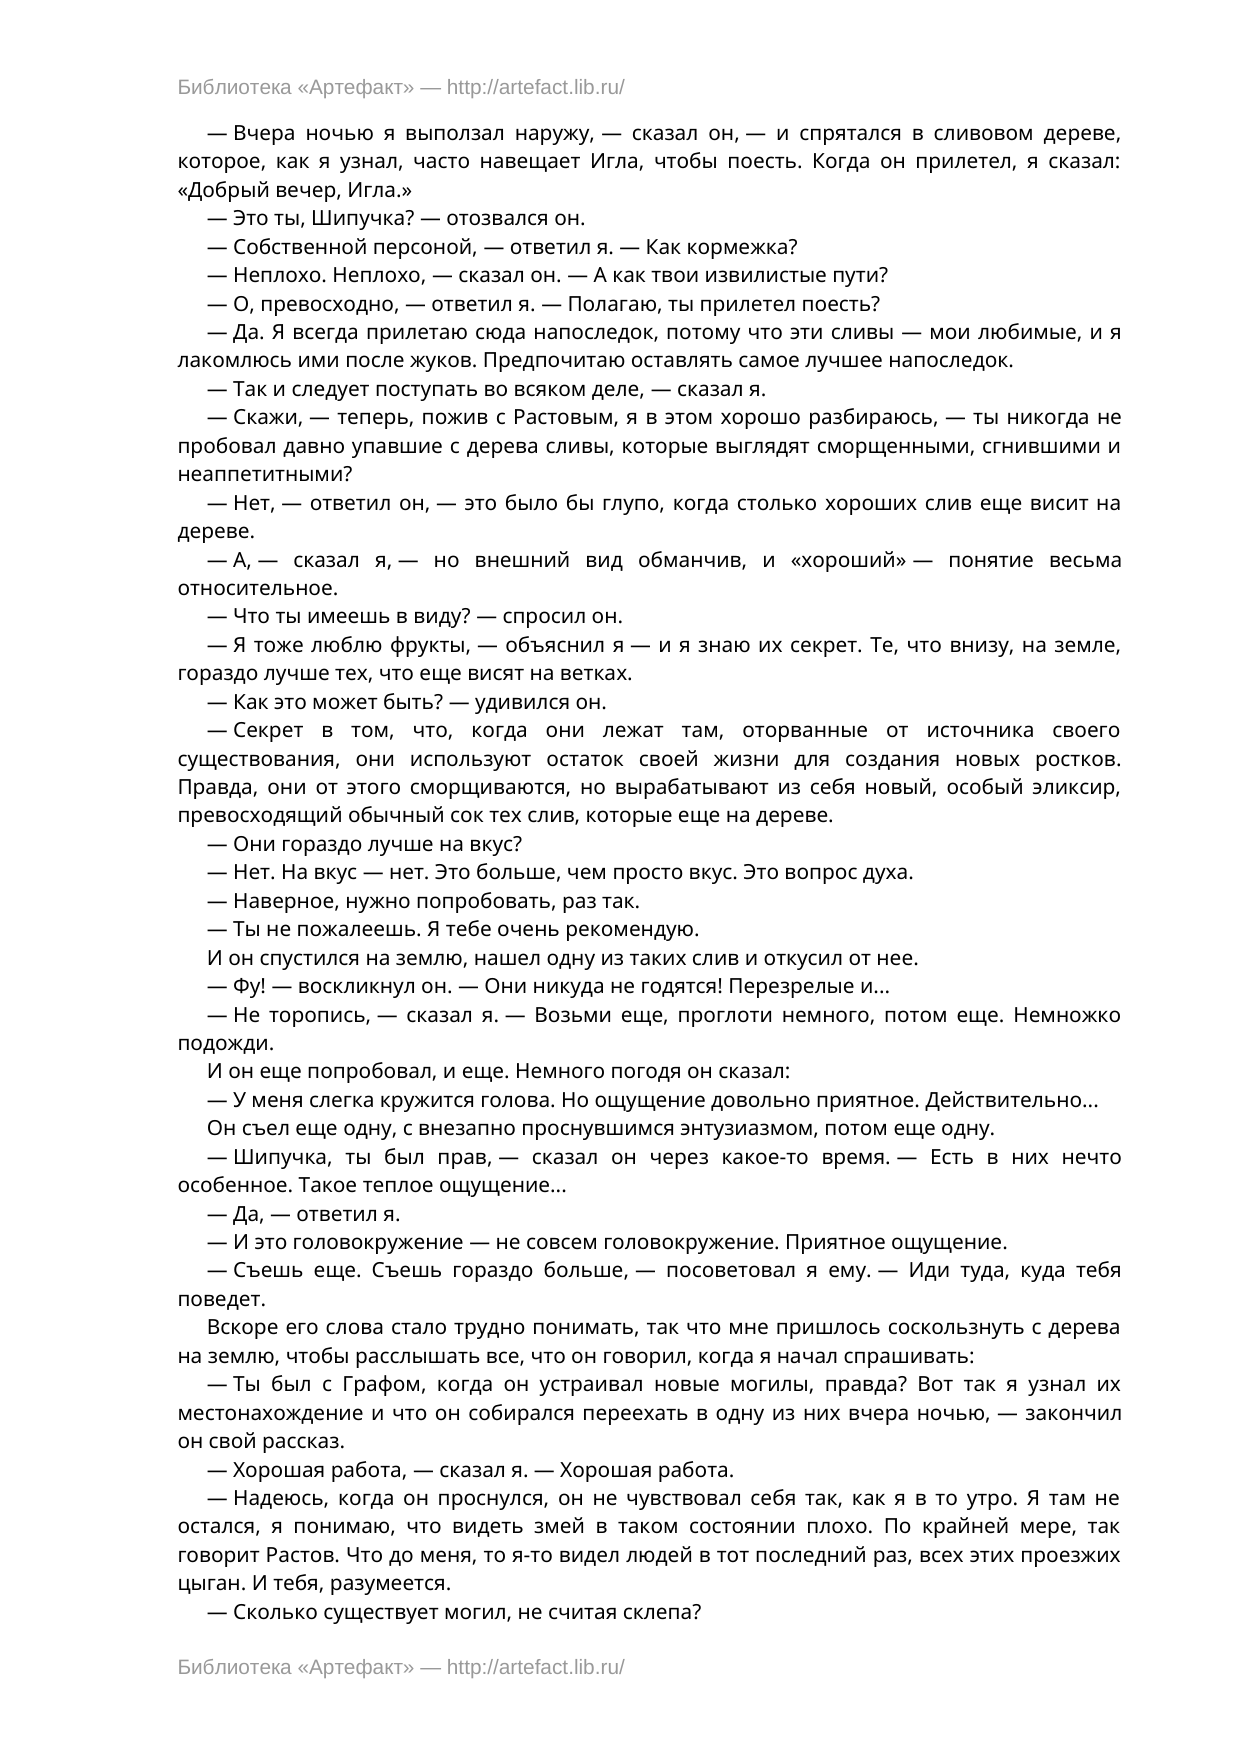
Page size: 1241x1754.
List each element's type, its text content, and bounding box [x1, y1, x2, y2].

text — Не торопись, — сказал я. — Возьми еще, проглоти немного, потом еще. Немножко подожди. [177, 1000, 1122, 1057]
text — Наверное, нужно попробовать, раз так. [177, 886, 1122, 914]
text И он еще попробовал, и еще. Немного погодя он сказал: [177, 1057, 1122, 1085]
text — Как это может быть? — удивился он. [177, 687, 1122, 715]
text — Что ты имеешь в виду? — спросил он. [177, 602, 1122, 630]
text — Я тоже люблю фрукты, — объяснил я — и я знаю их секрет. Те, что внизу, на земле, гораздо лучше тех, что еще висят на ветках. [177, 630, 1122, 687]
text — Нет, — ответил он, — это было бы глупо, когда столько хороших слив еще висит на дереве. [177, 488, 1122, 545]
text — Надеюсь, когда он проснулся, он не чувствовал себя так, как я в то утро. Я там не остался, я понимаю, что видеть змей в таком состоянии плохо. По крайней мере, так говорит Растов. Что до меня, то я-то видел людей в тот последний раз, всех этих проезжих цыган. И тебя, разумеется. [177, 1483, 1122, 1597]
text — Это ты, Шипучка? — отозвался он. [177, 203, 1122, 232]
text — Собственной персоной, — ответил я. — Как кормежка? [177, 232, 1122, 260]
text Вскоре его слова стало трудно понимать, так что мне пришлось соскользнуть с дерева на землю, чтобы расслышать все, что он говорил, когда я начал спрашивать: [177, 1312, 1122, 1369]
text — И это головокружение — не совсем головокружение. Приятное ощущение. [177, 1227, 1122, 1256]
text — Сколько существует могил, не считая склепа? [177, 1597, 1122, 1625]
text — У меня слегка кружится голова. Но ощущение довольно приятное. Действительно... [177, 1085, 1122, 1113]
text — А, — сказал я, — но внешний вид обманчив, и «хороший» — понятие весьма относительное. [177, 545, 1122, 602]
text — О, превосходно, — ответил я. — Полагаю, ты прилетел поесть? [177, 289, 1122, 317]
text — Фу! — воскликнул он. — Они никуда не годятся! Перезрелые и... [177, 971, 1122, 1000]
text — Да, — ответил я. [177, 1199, 1122, 1227]
text — Они гораздо лучше на вкус? [177, 829, 1122, 857]
text — Ты был с Графом, когда он устраивал новые могилы, правда? Вот так я узнал их местонахождение и что он собирался переехать в одну из них вчера ночью, — закончил он свой рассказ. [177, 1369, 1122, 1455]
text — Съешь еще. Съешь гораздо больше, — посоветовал я ему. — Иди туда, куда тебя поведет. [177, 1256, 1122, 1312]
text — Ты не пожалеешь. Я тебе очень рекомендую. [177, 914, 1122, 943]
text — Так и следует поступать во всяком деле, — сказал я. [177, 374, 1122, 402]
text — Неплохо. Неплохо, — сказал он. — А как твои извилистые пути? [177, 260, 1122, 289]
text И он спустился на землю, нашел одну из таких слив и откусил от нее. [177, 943, 1122, 971]
text — Да. Я всегда прилетаю сюда напоследок, потому что эти сливы — мои любимые, и я лакомлюсь ими после жуков. Предпочитаю оставлять самое лучшее напоследок. [177, 317, 1122, 374]
text — Секрет в том, что, когда они лежат там, оторванные от источника своего существования, они используют остаток своей жизни для создания новых ростков. Правда, они от этого сморщиваются, но вырабатывают из себя новый, особый эликсир, превосходящий обычный сок тех слив, которые еще на дереве. [177, 715, 1122, 829]
text — Хорошая работа, — сказал я. — Хорошая работа. [177, 1455, 1122, 1483]
text Он съел еще одну, с внезапно проснувшимся энтузиазмом, потом еще одну. [177, 1113, 1122, 1142]
text — Шипучка, ты был прав, — сказал он через какое-то время. — Есть в них нечто особенное. Такое теплое ощущение... [177, 1142, 1122, 1199]
text — Нет. На вкус — нет. Это больше, чем просто вкус. Это вопрос духа. [177, 857, 1122, 886]
text — Вчера ночью я выползал наружу, — сказал он, — и спрятался в сливовом дереве, которое, как я узнал, часто навещает Игла, чтобы поесть. Когда он прилетел, я сказал: «Добрый вечер, Игла.» [177, 118, 1122, 203]
text — Скажи, — теперь, пожив с Растовым, я в этом хорошо разбираюсь, — ты никогда не пробовал давно упавшие с дерева сливы, которые выглядят сморщенными, сгнившими и неаппетитными? [177, 402, 1122, 488]
